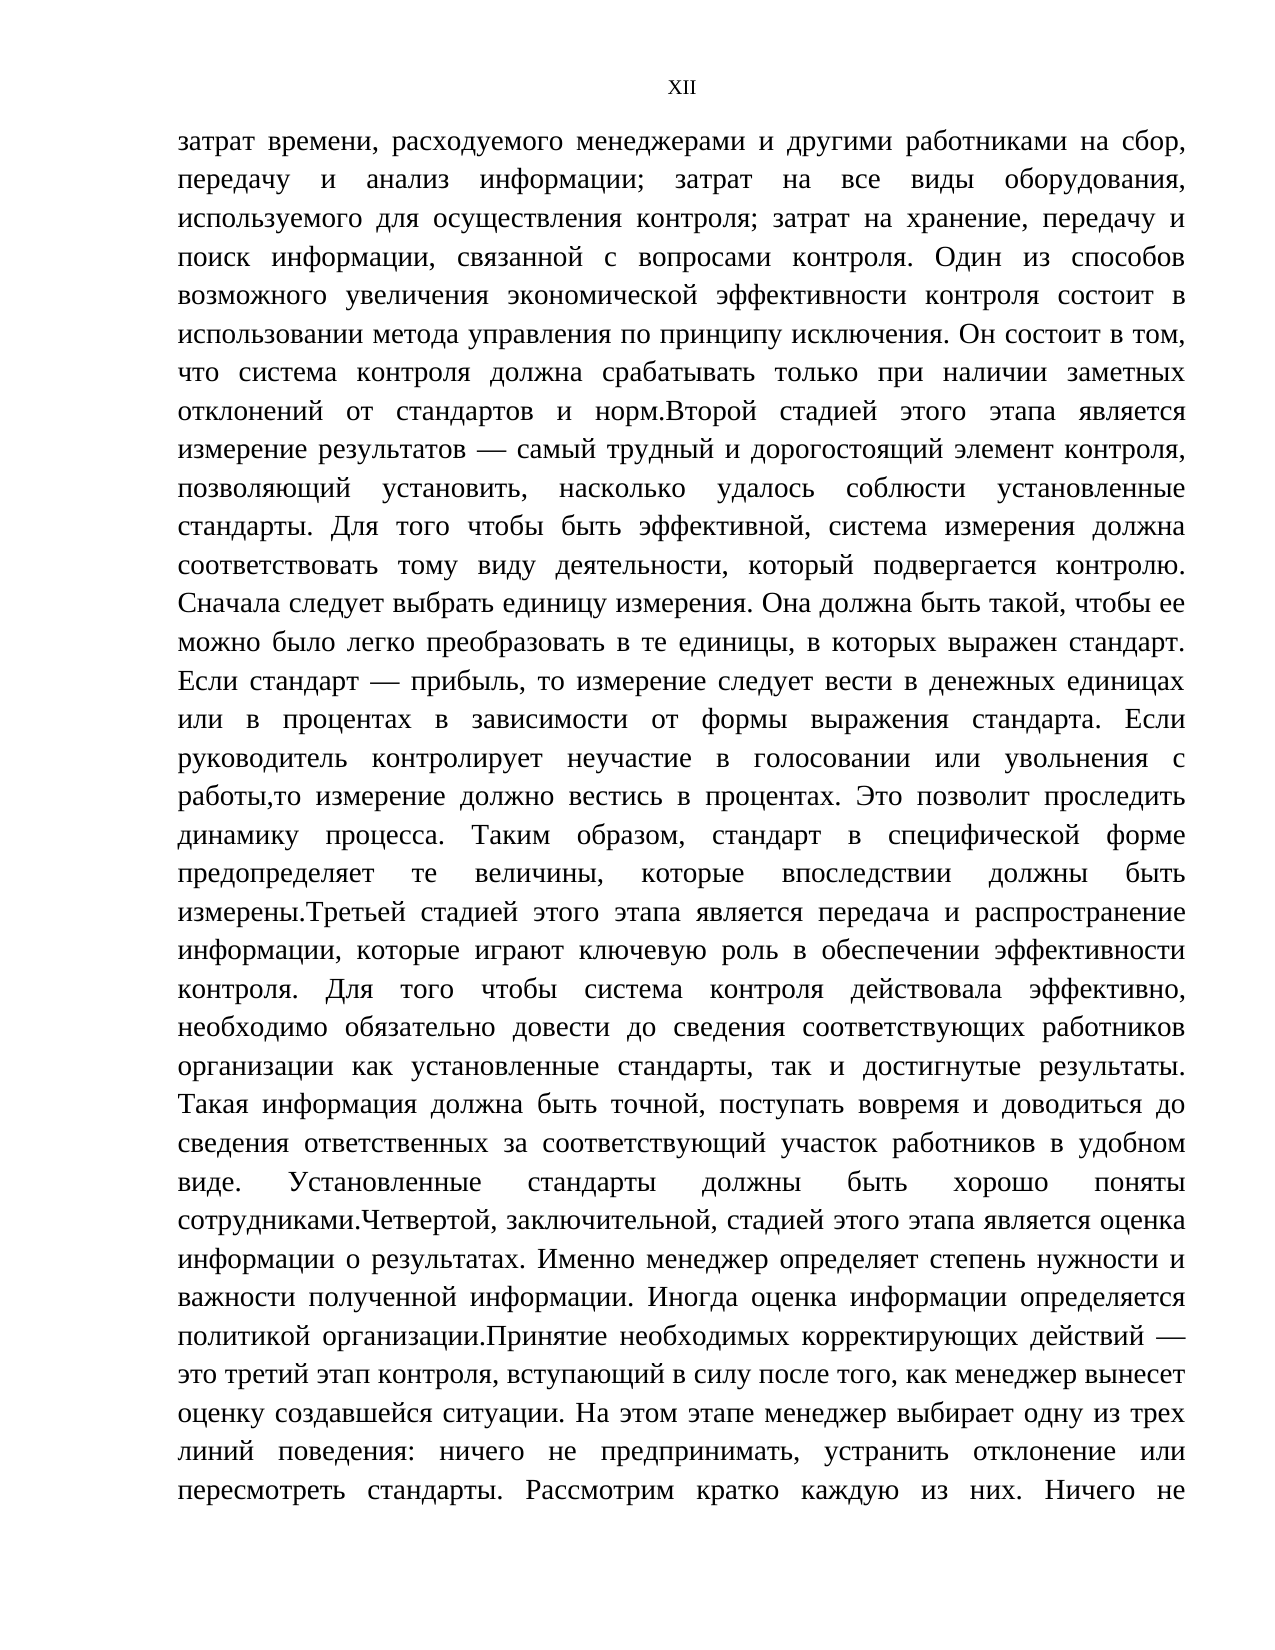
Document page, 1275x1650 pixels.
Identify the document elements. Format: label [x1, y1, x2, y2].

text [177, 123, 1186, 1506]
